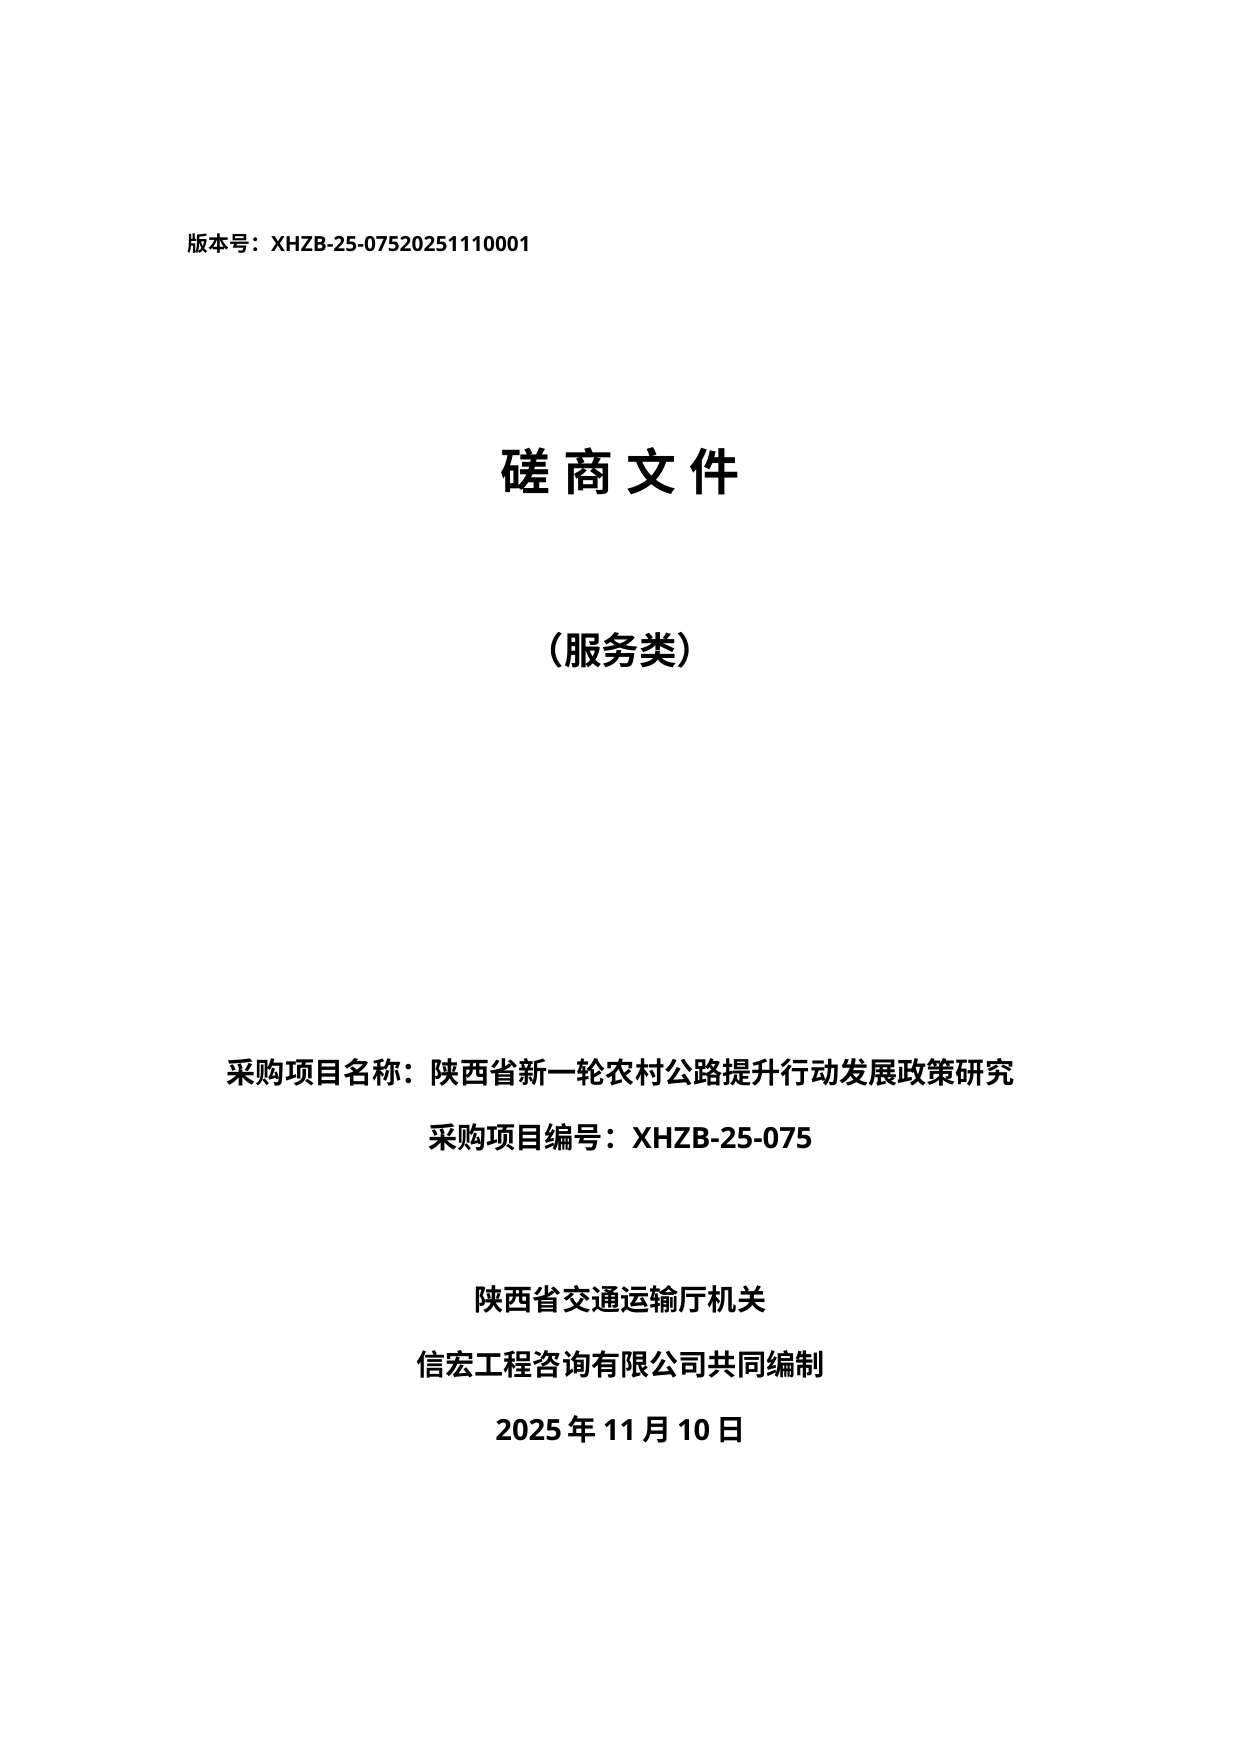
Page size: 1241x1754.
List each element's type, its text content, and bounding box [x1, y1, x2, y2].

text 采购项目名称：陕西省新一轮农村公路提升行动发展政策研究 [187, 1039, 1053, 1104]
text 信宏工程咨询有限公司共同编制 [187, 1332, 1053, 1397]
text 陕西省交通运输厅机关 [187, 1267, 1053, 1332]
text 采购项目编号：XHZB-25-075 [187, 1104, 1053, 1267]
text 磋 商 文 件 [187, 422, 1053, 617]
text （服务类） [187, 617, 1053, 1039]
text 版本号：XHZB-25-07520251110001 [187, 227, 1053, 422]
text 2025年11月10日 [187, 1397, 1053, 1462]
